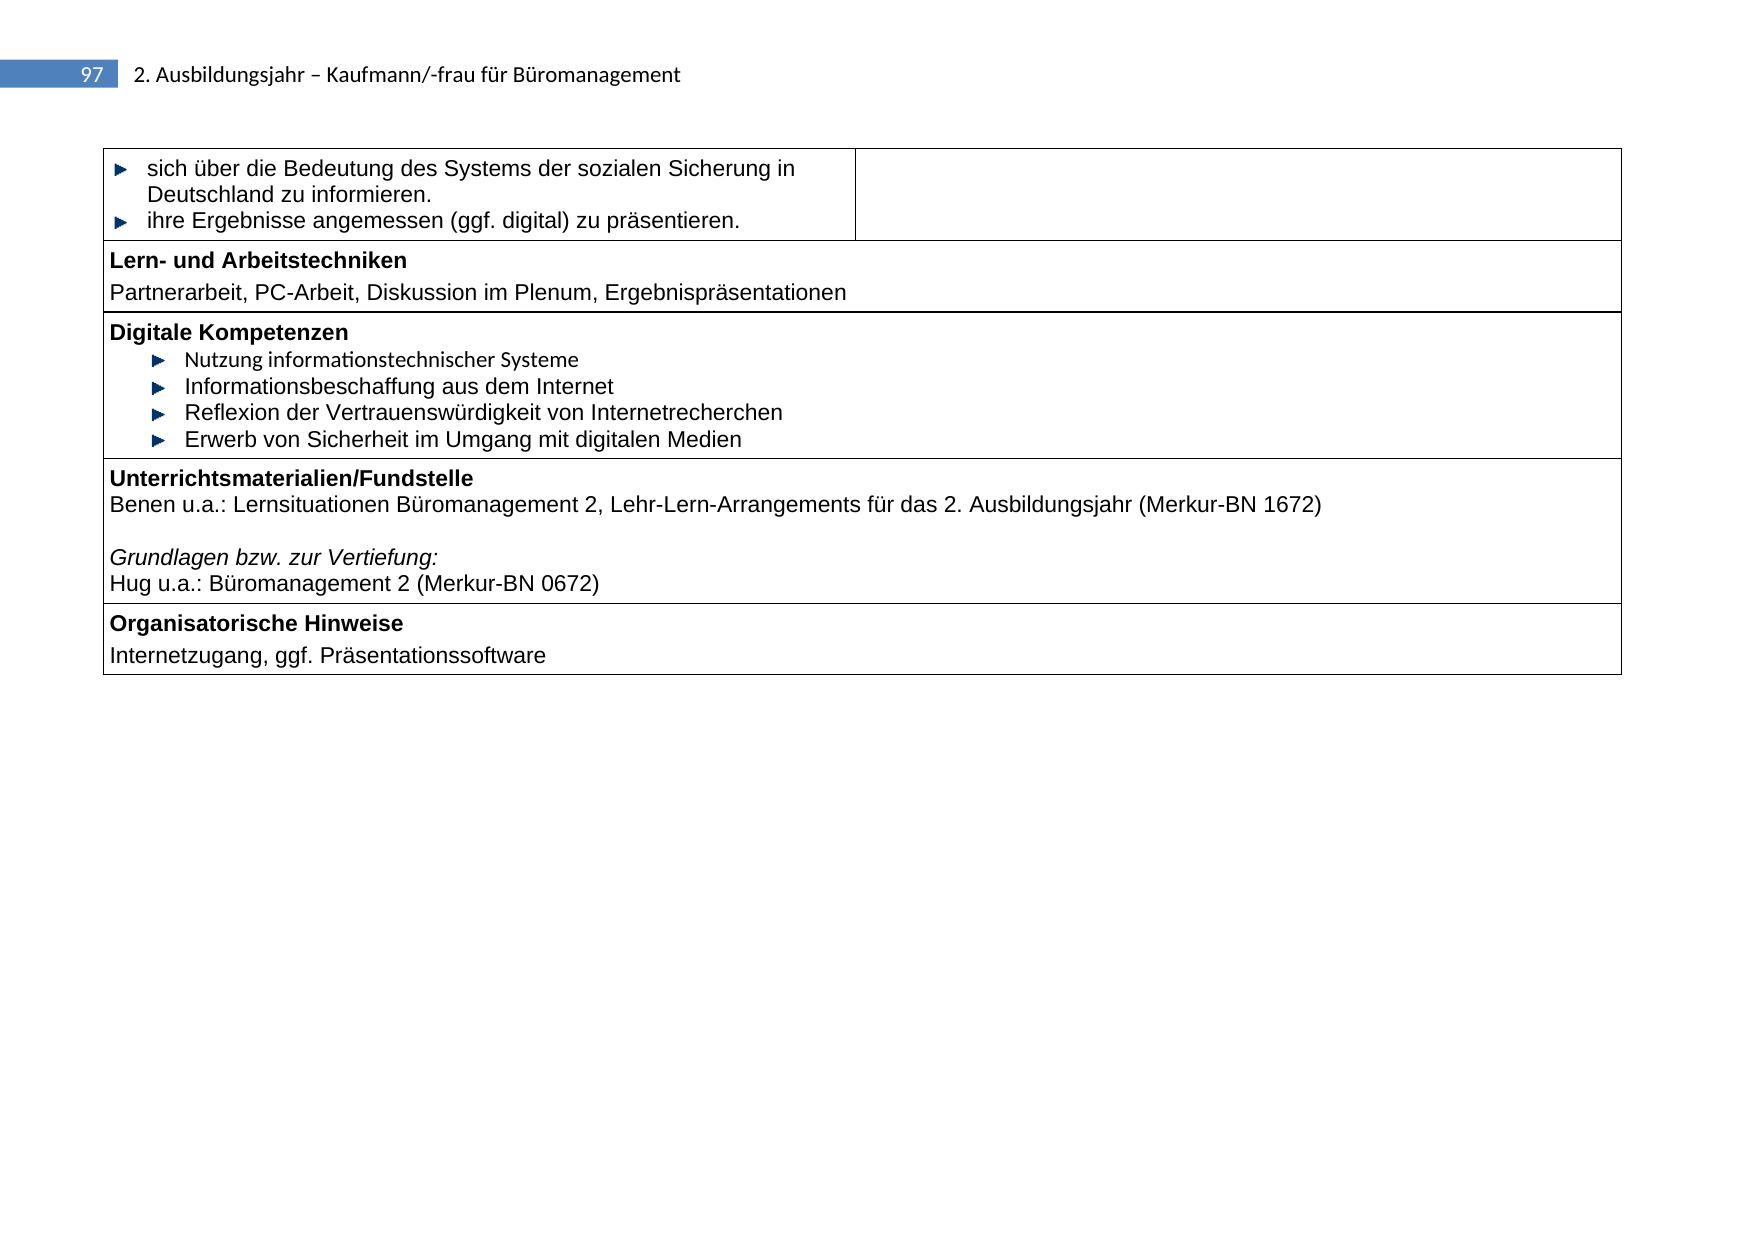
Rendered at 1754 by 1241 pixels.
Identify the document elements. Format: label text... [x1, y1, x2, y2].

table_cell Unterrichtsmaterialien/Fundstelle Benen u.a.: Lernsituationen Büromanagement 2, Lehr-Lern-Arrangements für das 2. Ausbildungsjahr (Merkur-BN 1672) Grundlagen bzw. zur Vertiefung: Hug u.a.: Büromanagement 2 (Merkur-BN 0672) [104, 459, 1621, 602]
table_cell Digitale Kompetenzen [104, 313, 1621, 458]
picture [110, 159, 127, 176]
picture [110, 212, 127, 229]
picture [147, 404, 165, 421]
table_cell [104, 149, 855, 239]
picture [147, 430, 165, 447]
picture [147, 377, 165, 395]
picture [147, 350, 165, 367]
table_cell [856, 149, 1621, 239]
table_cell Organisatorische Hinweise Internetzugang, ggf. Präsentationssoftware [104, 604, 1621, 674]
table_cell Lern- und Arbeitstechniken Partnerarbeit, PC-Arbeit, Diskussion im Plenum, Ergebnispräsentationen [104, 241, 1621, 311]
